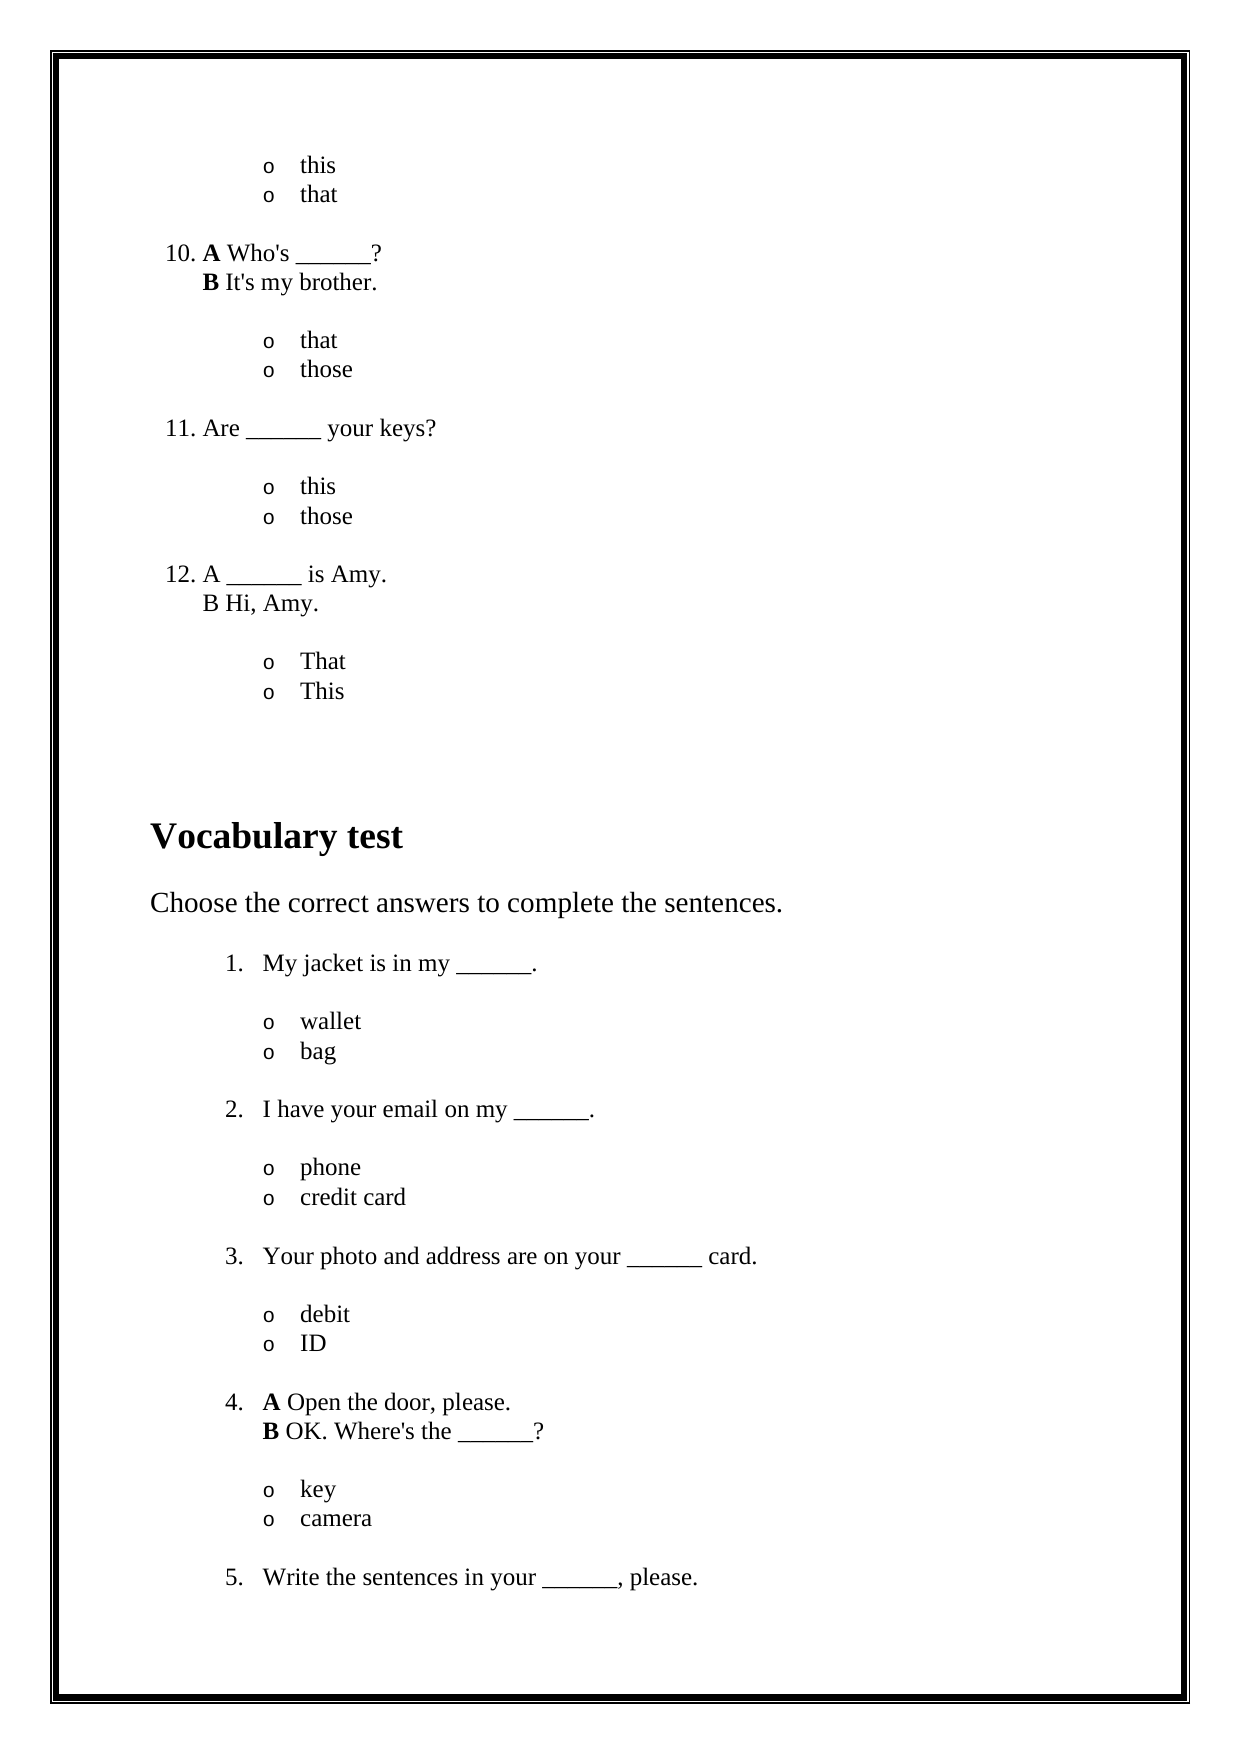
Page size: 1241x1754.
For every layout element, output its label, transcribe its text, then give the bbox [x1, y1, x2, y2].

list key [262, 1474, 1090, 1503]
list phone [262, 1152, 1090, 1182]
list My jacket is in my ______. [225, 948, 1090, 977]
list wallet [262, 1006, 1090, 1036]
list that [262, 179, 1090, 209]
list Your photo and address are on your ______ card. [225, 1241, 1090, 1269]
text Vocabulary test [150, 813, 1090, 856]
list those [262, 501, 1090, 530]
list Write the sentences in your ______, please. [225, 1562, 1090, 1591]
list I have your email on my ______. [225, 1094, 1090, 1123]
list ID [262, 1328, 1090, 1358]
list camera [262, 1503, 1090, 1533]
list That [262, 646, 1090, 676]
list those [262, 354, 1090, 384]
list that [262, 325, 1090, 354]
list A ______ is Amy. B Hi, Amy. [165, 559, 1090, 617]
list A Who's ______? B It's my brother. [165, 238, 1090, 296]
list Are ______ your keys? [165, 413, 1090, 442]
list credit card [262, 1182, 1090, 1212]
list this [262, 471, 1090, 501]
text Choose the correct answers to complete the sentences. [150, 886, 1090, 919]
list bag [262, 1036, 1090, 1065]
list A Open the door, please. B OK. Where's the ______? [225, 1387, 1090, 1444]
list This [262, 676, 1090, 705]
list this [262, 150, 1090, 179]
list debit [262, 1299, 1090, 1328]
